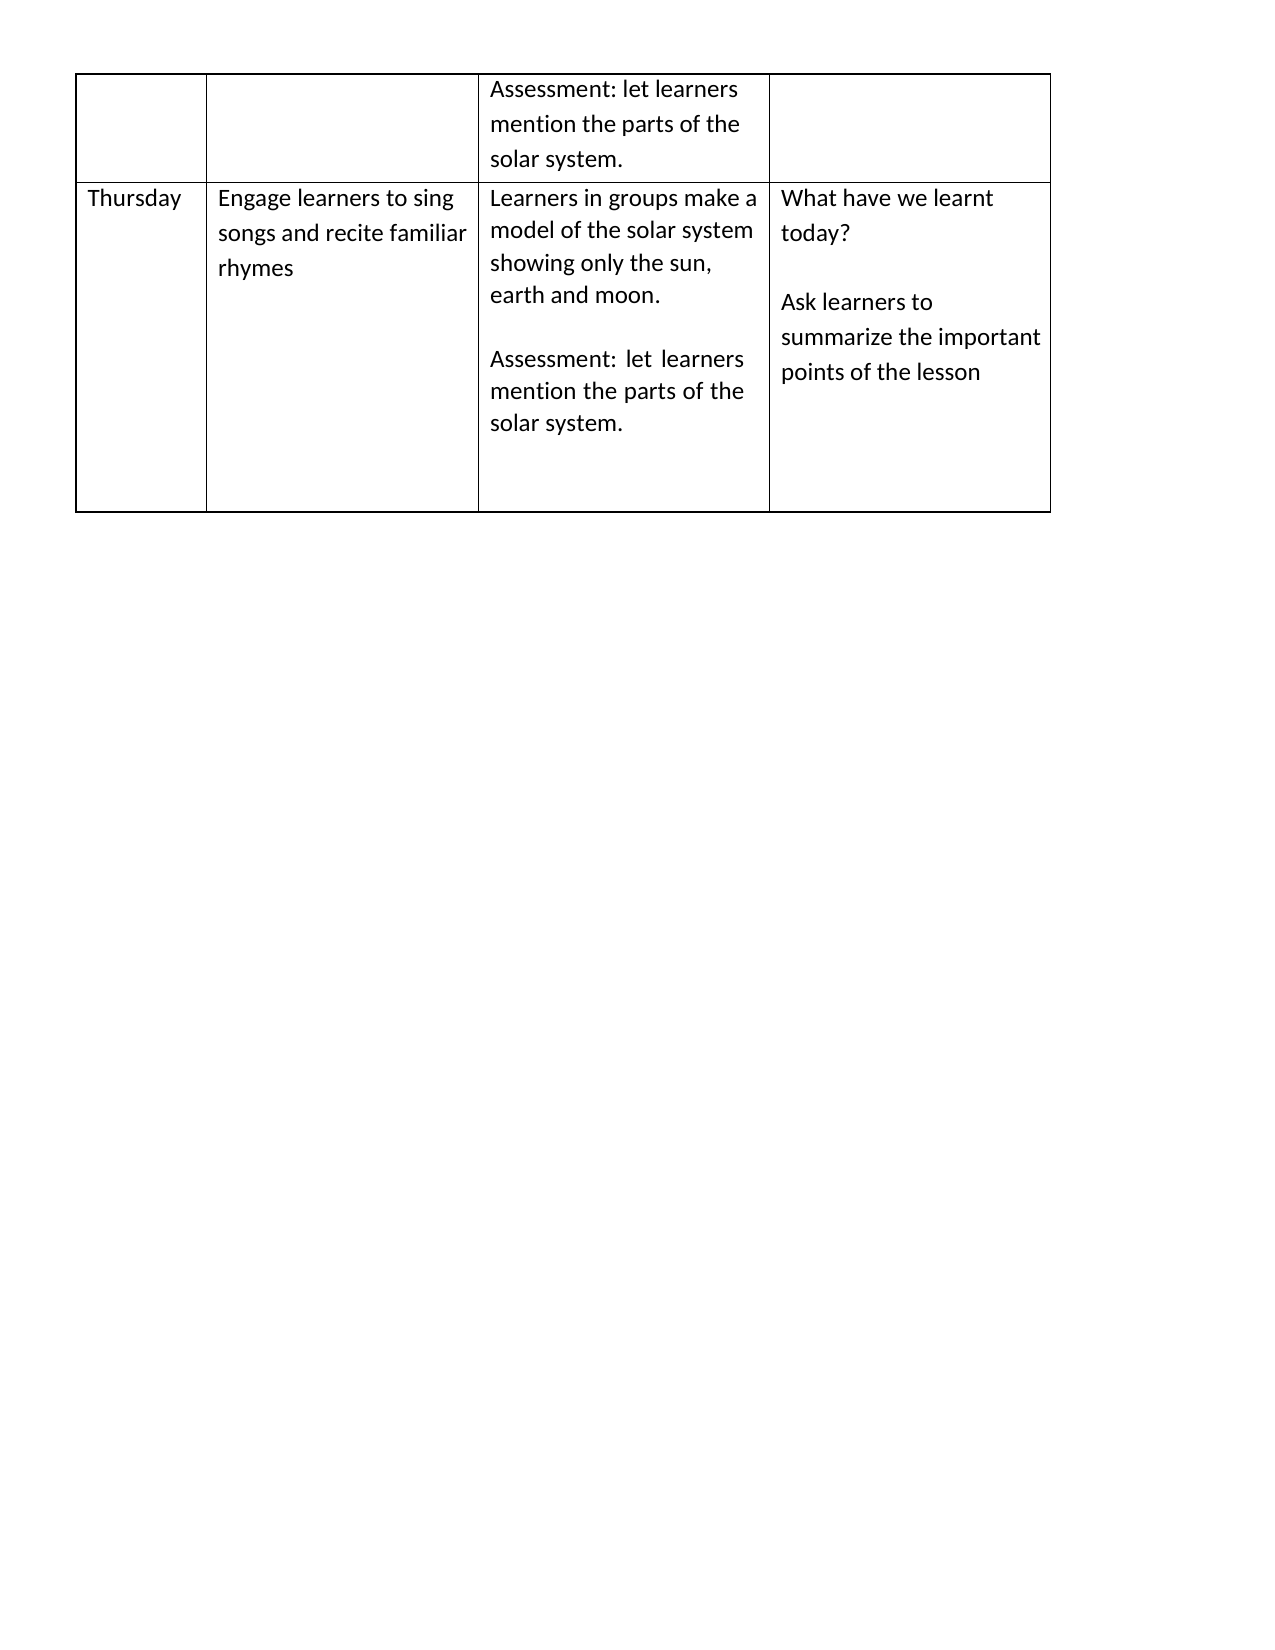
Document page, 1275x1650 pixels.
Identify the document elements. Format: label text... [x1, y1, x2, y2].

table_header [77, 75, 206, 182]
table_header [207, 75, 478, 182]
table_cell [770, 183, 1050, 511]
table_cell Thursday [77, 183, 206, 511]
table_header Assessment: let learners mention the parts of the solar system. [479, 75, 769, 182]
table_cell Learners in groups make a model of the solar system showing only the sun, earth and moon. Assessment: let learners mention the parts of the solar system. [479, 183, 769, 511]
table_header [770, 75, 1050, 182]
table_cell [207, 183, 478, 511]
